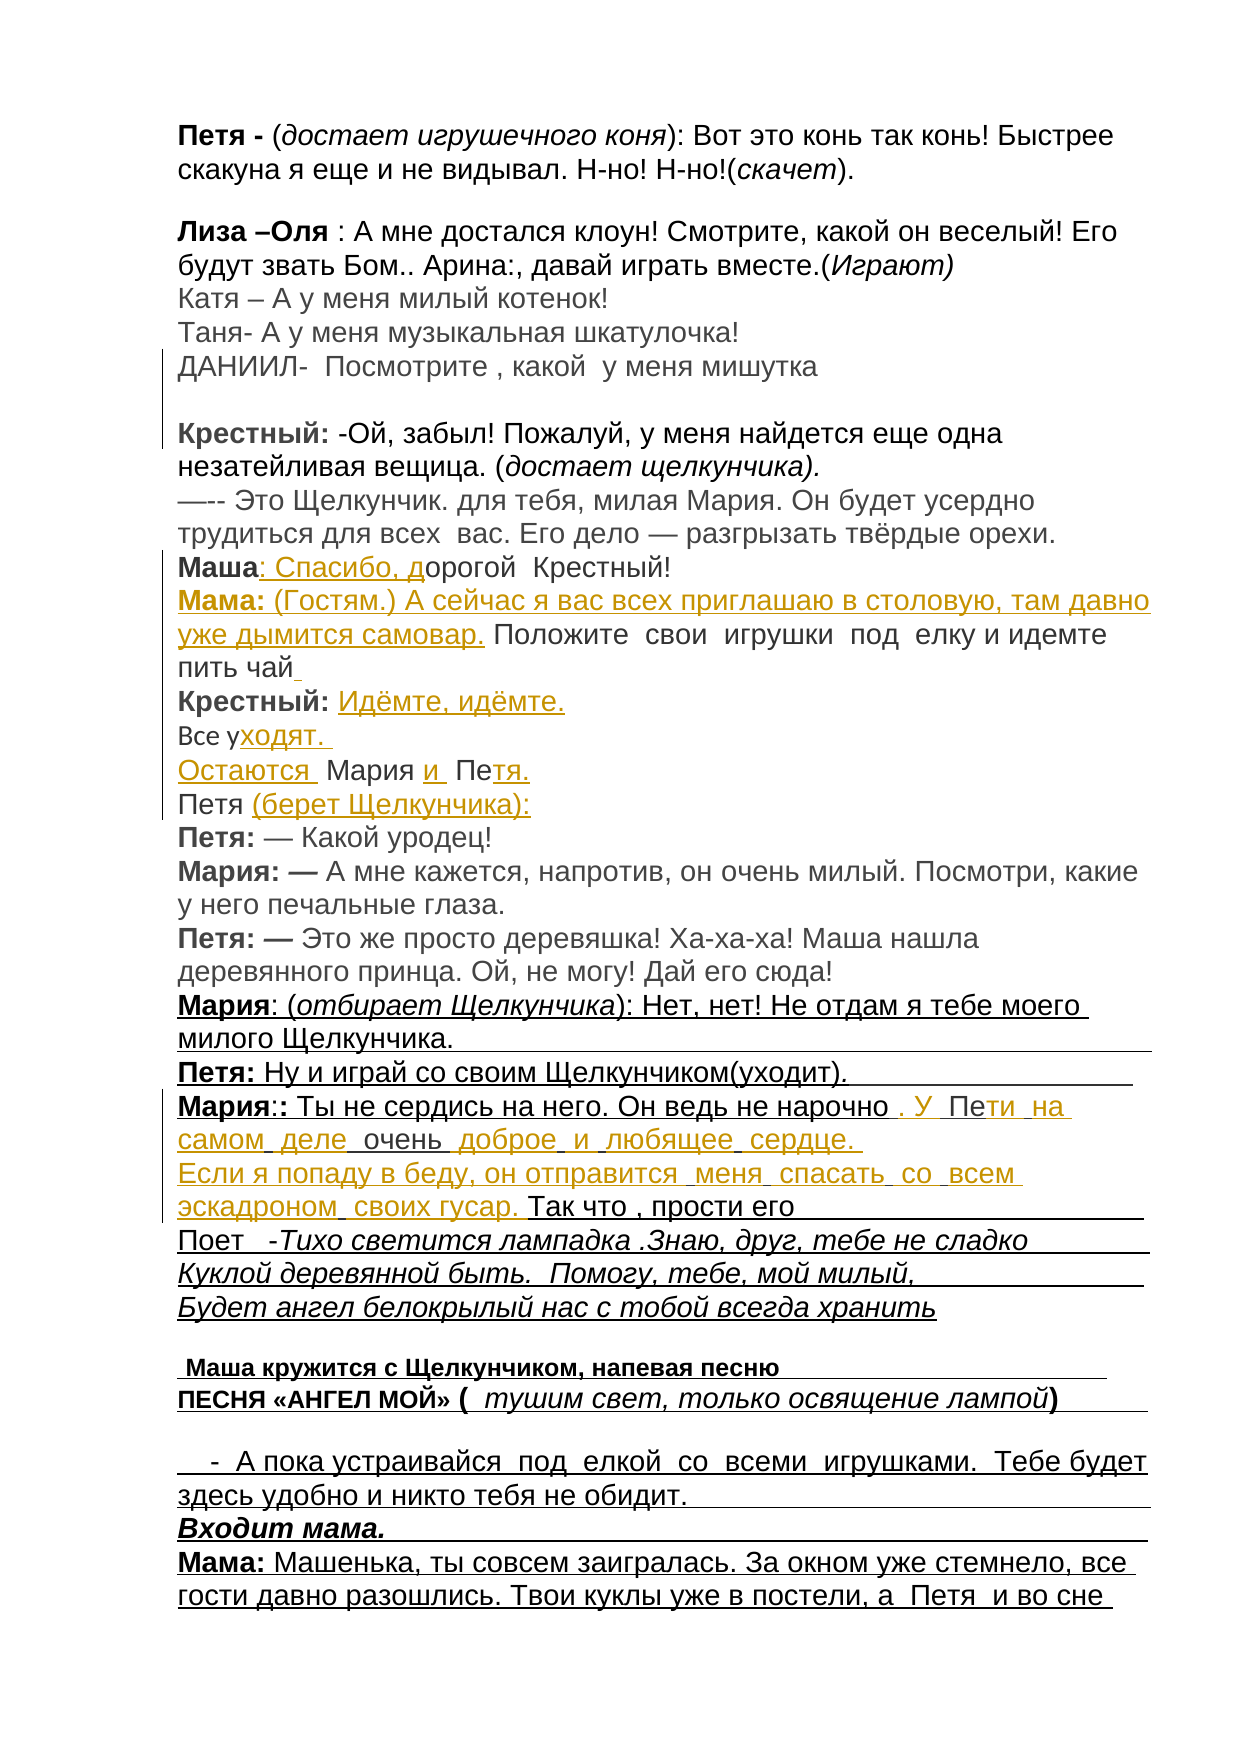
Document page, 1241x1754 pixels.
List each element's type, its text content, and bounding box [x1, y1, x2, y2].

text Лиза –Оля : А мне достался клоун! Смотрите, какой он веселый! Его будут звать Бом.. Арина:, давай играть вместе.(Играют) Катя – А у меня милый котенок! Таня- А у меня музыкальная шкатулочка! ДАНИИЛ- Посмотрите , какой у меня мишутка Крестный: -Ой, забыл! Пожалуй, у меня найдется еще одна незатейливая вещица. (достает щелкунчика). —-- Это Щелкунчик. для тебя, милая Мария. Он будет усердно трудиться для всех вас. Его дело — разгрызать твёрдые орехи. Машаорогой Крестный! Положите свои игрушки под елку и идемте пить чай Крестный: Все у Мария ПеПетя Петя: — Какой уродец! Мария: — А мне кажется, напротив, он очень милый. Посмотри, какие у него печальные глаза. Петя: — Это же просто деревяшка! Ха-ха-ха! Маша нашла деревянного принца. Ой, не могу! Дай его сюда! Мария: (отбирает Щелкунчика): Нет, нет! Не отдам я тебе моего милого Щелкунчика. Петя: Ну и играй со своим Щелкунчиком(уходит). Мария:: Ты не сердись на него. Он ведь не нарочно Пе очень Так что , прости его Поет -Тихо светится лампадка .Знаю, друг, тебе не сладко Куклой деревянной быть. Помогу, тебе, мой милый, Будет ангел белокрылый нас с тобой всегда хранить [177, 214, 1152, 1051]
text Петя - (достает игрушечного коня): Вот это конь так конь! Быстрее скакуна я еще и не видывал. Н-но! Н-но!(скачет). [177, 118, 1152, 185]
text Маша кружится с Щелкунчиком, напевая песню ПЕСНЯ «АНГЕЛ МОЙ» ( тушим свет, только освящение лампой) [177, 1352, 1152, 1415]
text Лиза –Оля : А мне достался клоун! Смотрите, какой он веселый! Его будут звать Бом.. Арина:, давай играть вместе.(Играют) Катя – А у меня милый котенок! Таня- А у меня музыкальная шкатулочка! ДАНИИЛ- Посмотрите , какой у меня мишутка Крестный: -Ой, забыл! Пожалуй, у меня найдется еще одна незатейливая вещица. (достает щелкунчика). —-- Это Щелкунчик. для тебя, милая Мария. Он будет усердно трудиться для всех вас. Его дело — разгрызать твёрдые орехи. Машаорогой Крестный! Положите свои игрушки под елку и идемте пить чай Крестный: Все у Мария ПеПетя Петя: — Какой уродец! Мария: — А мне кажется, напротив, он очень милый. Посмотри, какие у него печальные глаза. Петя: — Это же просто деревяшка! Ха-ха-ха! Маша нашла деревянного принца. Ой, не могу! Дай его сюда! Мария: (отбирает Щелкунчика): Нет, нет! Не отдам я тебе моего милого Щелкунчика. Петя: Ну и играй со своим Щелкунчиком(уходит). Мария:: Ты не сердись на него. Он ведь не нарочно Пе очень Так что , прости его Поет -Тихо светится лампадка .Знаю, друг, тебе не сладко Куклой деревянной быть. Помогу, тебе, мой милый, Будет ангел белокрылый нас с тобой всегда хранить [177, 1052, 1152, 1323]
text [177, 1444, 1152, 1612]
